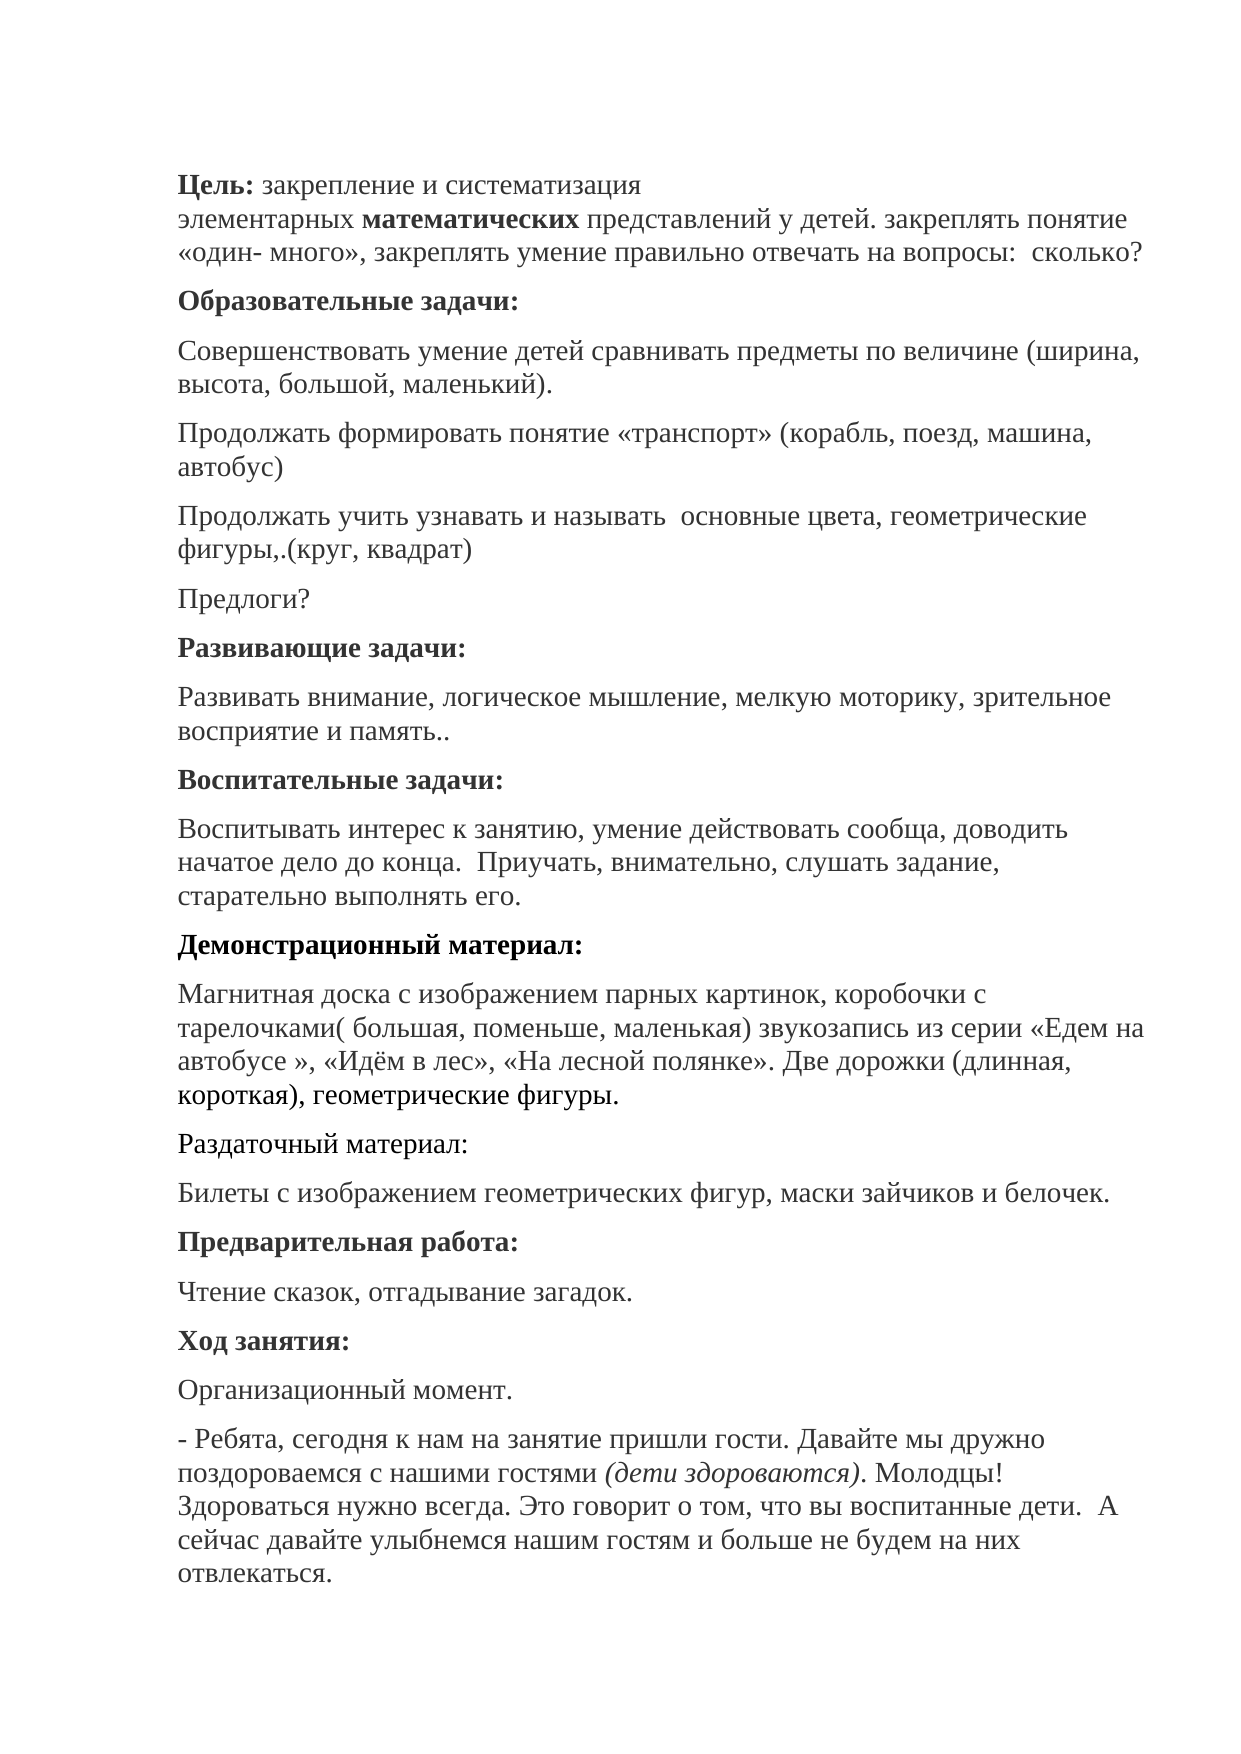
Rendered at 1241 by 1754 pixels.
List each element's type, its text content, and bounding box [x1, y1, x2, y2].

text Образовательные задачи: [177, 283, 1152, 317]
text Продолжать формировать понятие «транспорт» (корабль, поезд, машина, автобус) [177, 415, 1152, 482]
text Воспитательные задачи: [177, 762, 1152, 795]
text Совершенствовать умение детей сравнивать предметы по величине (ширина, высота, большой, маленький). [177, 333, 1152, 400]
text Раздаточный материал: [177, 1126, 1152, 1160]
text Развивающие задачи: [177, 630, 1152, 663]
text Демонстрационный материал: [177, 927, 1152, 961]
text Организационный момент. [177, 1372, 1152, 1406]
text Билеты с изображением геометрических фигур, маски зайчиков и белочек. [177, 1175, 1152, 1209]
text Магнитная доска с изображением парных картинок, коробочки с тарелочками( большая, поменьше, маленькая) звукозапись из серии «Едем на автобусе », «Идём в лес», «На лесной полянке». Две дорожки (длинная, короткая), геометрические фигуры. [177, 976, 1152, 1111]
text Продолжать учить узнавать и называть основные цвета, геометрические фигуры,.(круг, квадрат) [177, 498, 1152, 565]
text - Ребята, сегодня к нам на занятие пришли гости. Давайте мы дружно поздороваемся с нашими гостями (дети здороваются). Молодцы! Здороваться нужно всегда. Это говорит о том, что вы воспитанные дети. А сейчас давайте улыбнемся нашим гостям и больше не будем на них отвлекаться. [177, 1421, 1152, 1589]
text Воспитывать интерес к занятию, умение действовать сообща, доводить начатое дело до конца. Приучать, внимательно, слушать задание, старательно выполнять его. [177, 811, 1152, 912]
text Ход занятия: [177, 1323, 1152, 1356]
text Развивать внимание, логическое мышление, мелкую моторику, зрительное восприятие и память.. [177, 679, 1152, 746]
text Предлоги? [177, 581, 1152, 614]
text Чтение сказок, отгадывание загадок. [177, 1274, 1152, 1307]
text Предварительная работа: [177, 1224, 1152, 1258]
text Цель: закрепление и систематизация элементарных математических представлений у детей. закреплять понятие «один- много», закреплять умение правильно отвечать на вопросы: сколько? [177, 167, 1152, 268]
